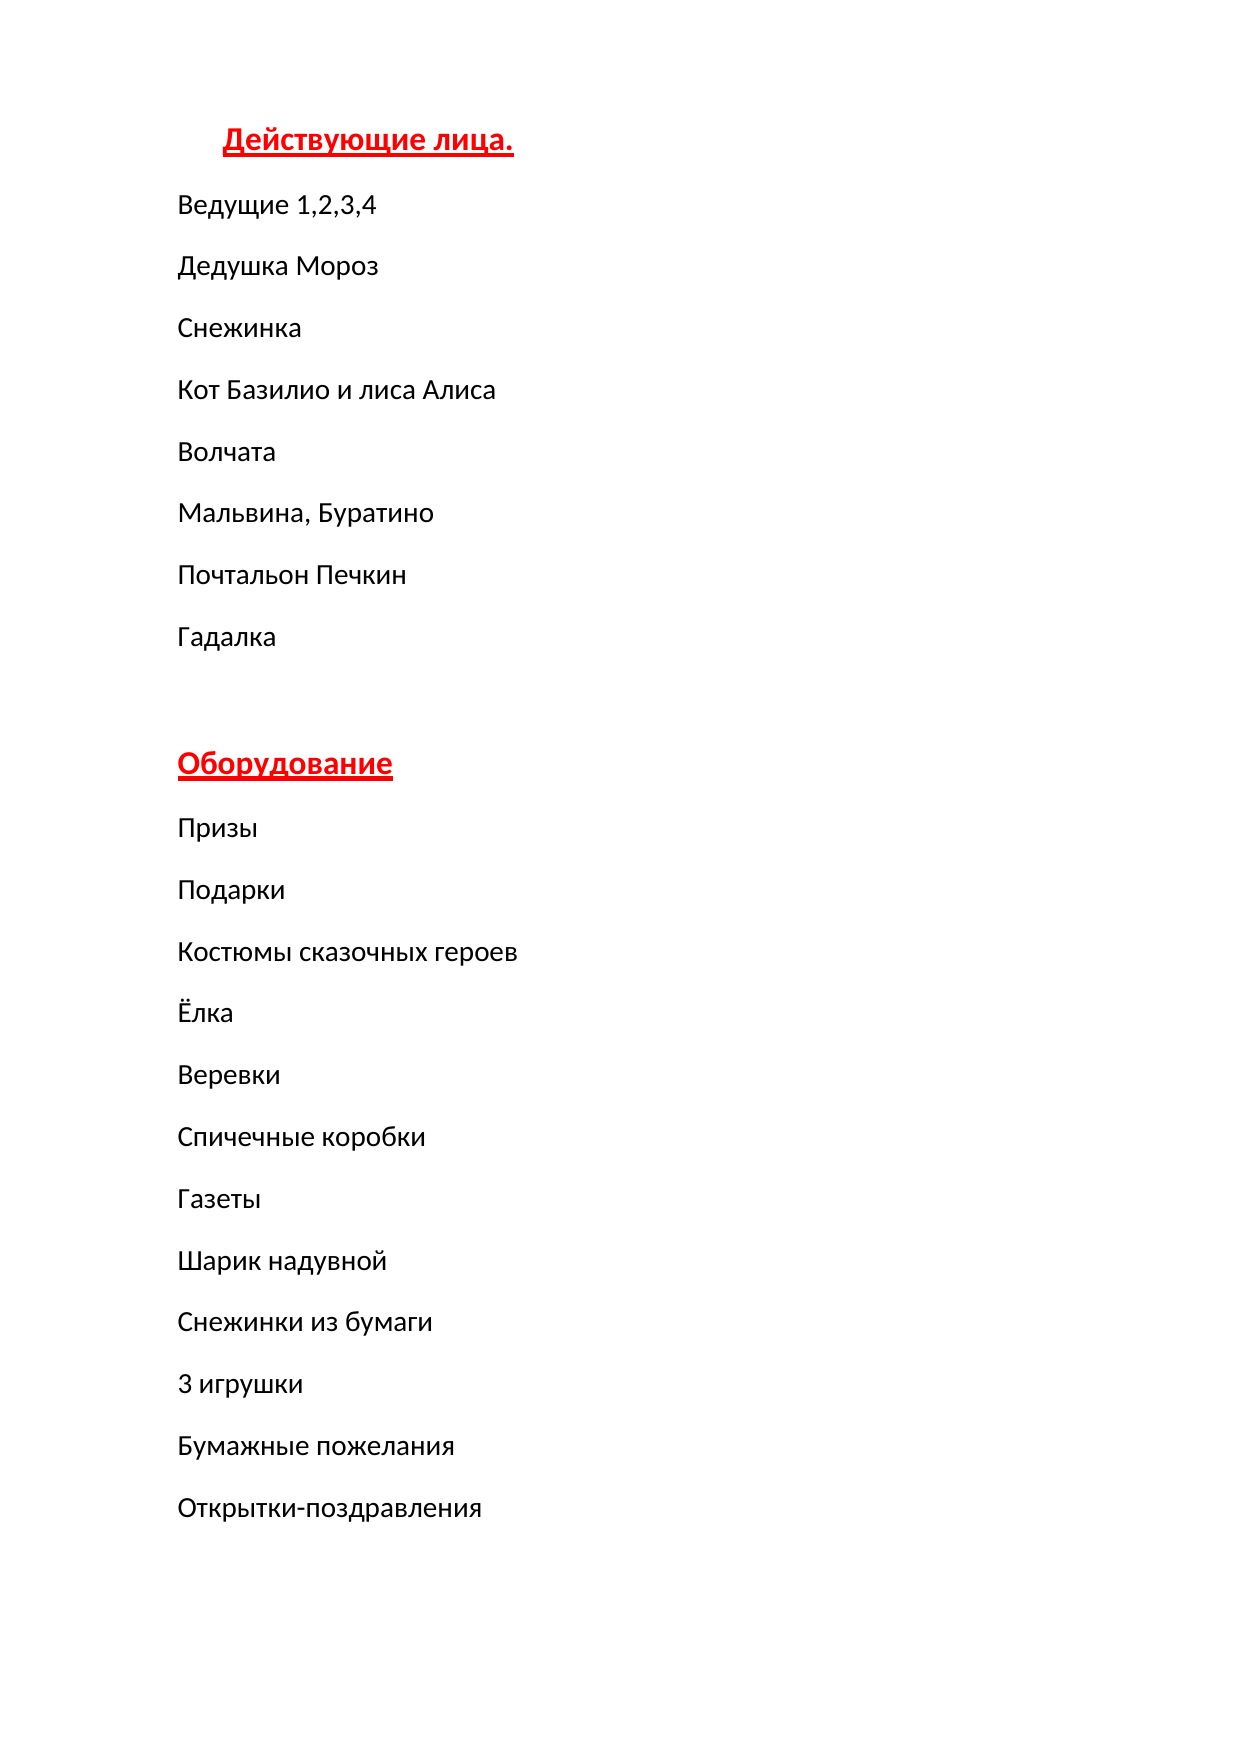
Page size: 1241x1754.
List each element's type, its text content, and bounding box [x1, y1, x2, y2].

text Открытки-поздравления [177, 1489, 1152, 1524]
text Снежинки из бумаги [177, 1303, 1152, 1339]
text Гадалка [177, 618, 1152, 654]
text 3 игрушки [177, 1365, 1152, 1401]
text Мальвина, Буратино [177, 494, 1152, 530]
text Веревки [177, 1056, 1152, 1092]
text Действующие лица. [177, 118, 1152, 159]
text Ведущие 1,2,3,4 [177, 186, 1152, 221]
text Кот Базилио и лиса Алиса [177, 371, 1152, 407]
text Спичечные коробки [177, 1118, 1152, 1154]
text Волчата [177, 433, 1152, 468]
text Почтальон Печкин [177, 556, 1152, 592]
text Снежинка [177, 309, 1152, 345]
text Дедушка Мороз [177, 247, 1152, 283]
text Призы [177, 809, 1152, 845]
text Газеты [177, 1180, 1152, 1216]
text Оборудование [177, 742, 1152, 782]
text Ёлка [177, 994, 1152, 1030]
text Подарки [177, 871, 1152, 907]
text Шарик надувной [177, 1242, 1152, 1277]
text Бумажные пожелания [177, 1427, 1152, 1463]
text Костюмы сказочных героев [177, 933, 1152, 968]
